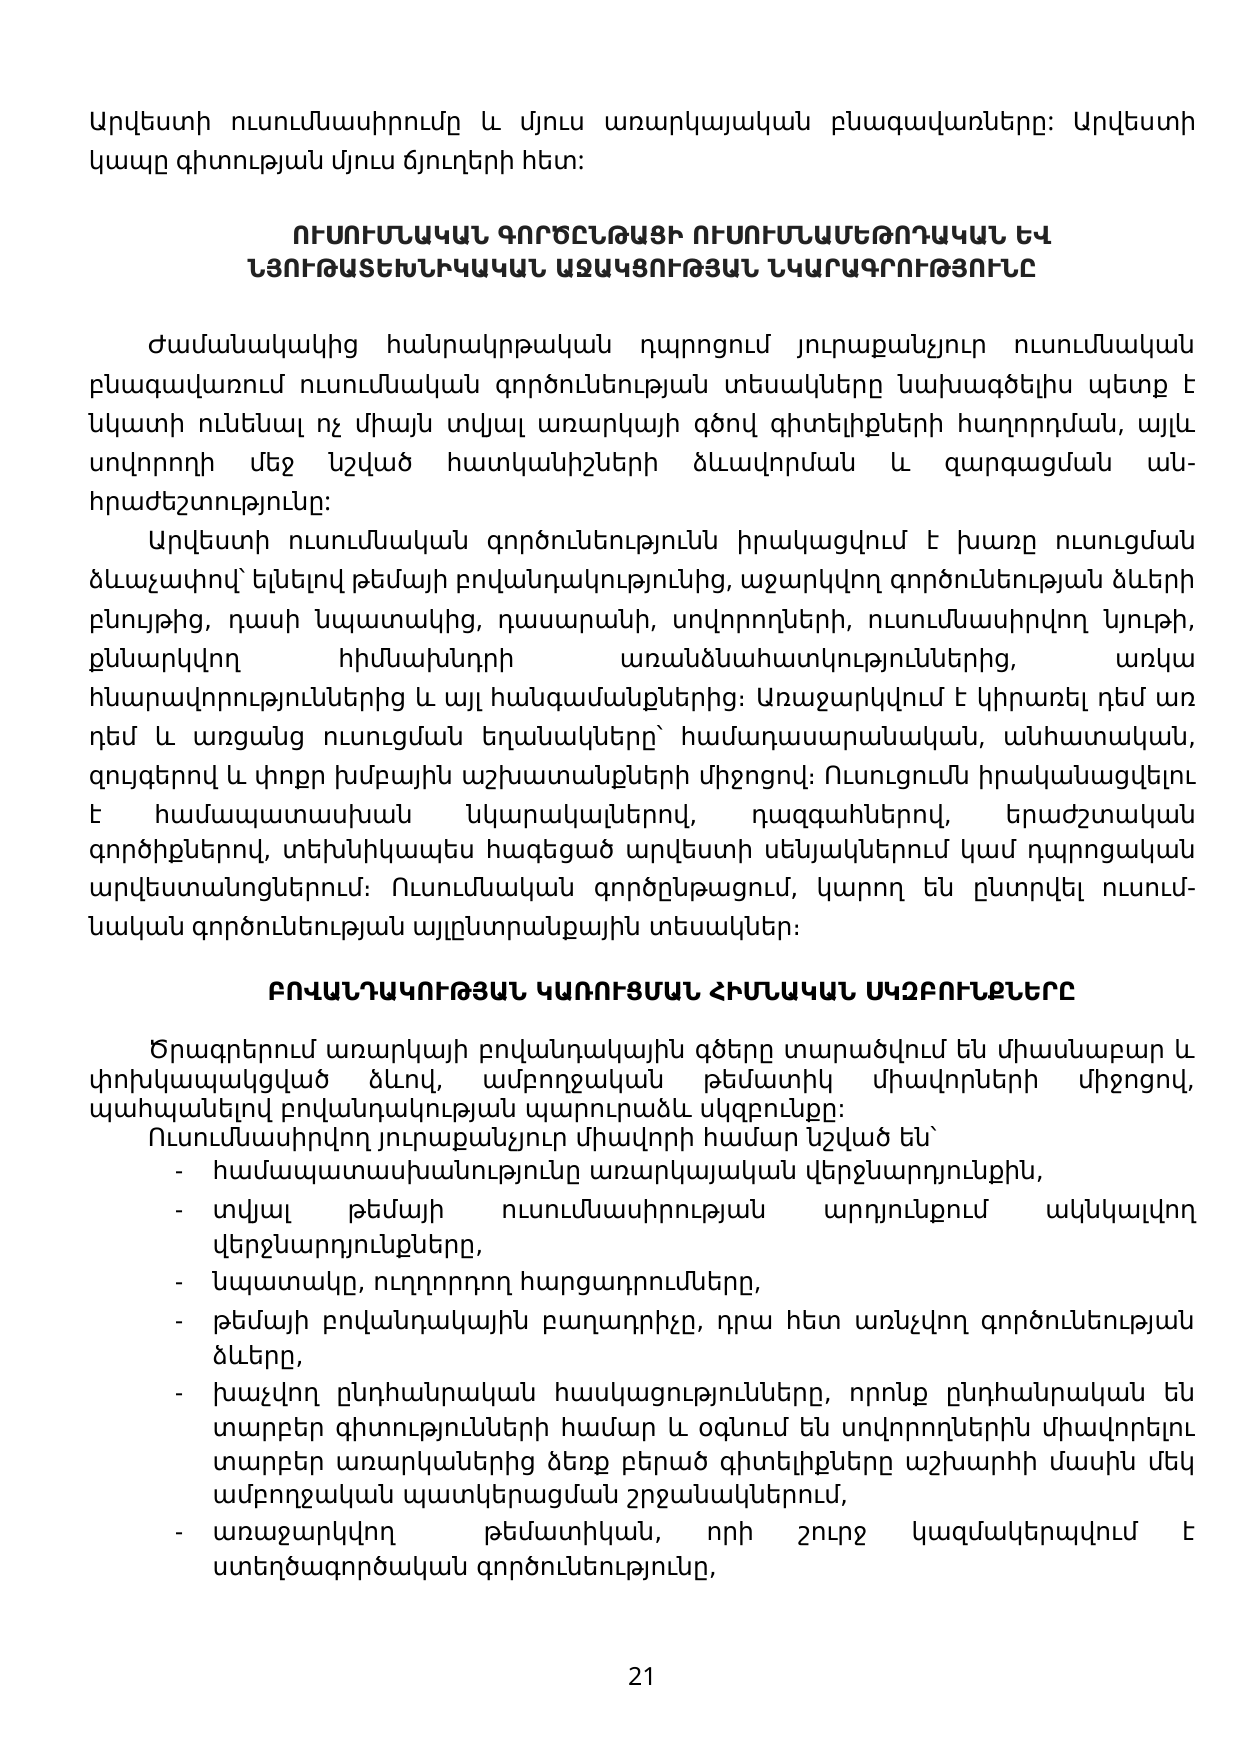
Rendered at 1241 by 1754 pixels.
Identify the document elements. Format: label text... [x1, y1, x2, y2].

list համապատասխանությունը առարկայական վերջնարդյունքին, [175, 1152, 1196, 1186]
text Արվեստի ուսումնական գործունեությունն իրակացվում է խառը ուսուցման ձևաչափով՝ ելնելով թեմայի բովանդակությունից, աջարկվող գործունեության ձևերի բնույթից, դասի նպատակից, դասարանի, սովորողների, ուսումնասիրվող նյութի, քննարկվող հիմնախնդրի առանձնահատկություններից, առկա հնարավորություններից և այլ հանգամանքներից։ Առաջարկվում է կիրառել դեմ առ դեմ և առցանց ուսուցման եղանակները՝ համադասարանական, անհատական, զույգերով և փոքր խմբային աշխատանքների միջոցով։ Ուսուցումն իրականացվելու է համապատասխան նկարակալներով, դազգահներով, երաժշտական գործիքներով, տեխնիկապես հագեցած արվեստի սենյակներում կամ դպրոցական արվեստանոցներում։ Ուսումնական գործընթացում, կարող են ընտրվել ուսումնական գործունեության այլընտրանքային տեսակներ։ [89, 523, 1196, 943]
list խաչվող ընդհանրական հասկացությունները, որոնք ընդհանրական են տարբեր գիտությունների համար և օգնում են սովորողներին միավորելու տարբեր առարկաներից ձեռք բերած գիտելիքները աշխարհի մասին մեկ ամբողջական պատկերացման շրջանակներում, [175, 1375, 1196, 1509]
text ԲՈՎԱՆԴԱԿՈՒԹՅԱՆ ԿԱՌՈՒՑՄԱՆ ՀԻՄՆԱԿԱՆ ՍԿԶԲՈՒՆՔՆԵՐԸ [89, 977, 1196, 1007]
text Ուսումնասիրվող յուրաքանչյուր միավորի համար նշված են՝ [89, 1123, 1196, 1152]
list նպատակը, ուղղորդող հարցադրումները, [175, 1263, 1196, 1298]
list տվյալ թեմայի ուսումնասիրության արդյունքում ակնկալվող վերջնարդյունքները, [175, 1192, 1196, 1259]
list թեմայի բովանդակային բաղադրիչը, դրա հետ առնչվող գործունեության ձևերը, [175, 1303, 1196, 1370]
text ՈՒՍՈՒՄՆԱԿԱՆ ԳՈՐԾԸՆԹԱՑԻ ՈՒՍՈՒՄՆԱՄԵԹՈԴԱԿԱՆ ԵՎ ՆՅՈՒԹԱՏԵԽՆԻԿԱԿԱՆ ԱՋԱԿՑՈՒԹՅԱՆ ՆԿԱՐԱԳՐՈՒԹՅՈՒՆԸ [89, 221, 1196, 284]
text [89, 103, 1196, 177]
text Ծրագրերում առարկայի բովանդակային գծերը տարածվում են միասնաբար և փոխկապակցված ձևով, ամբողջական թեմատիկ միավորների միջոցով, պահպանելով բովանդակության պարուրաձև սկզբունքը: [89, 1036, 1196, 1123]
text Ժամանակակից հանրակրթական դպրոցում յուրաքանչյուր ուսումնական բնագավառում ուսումնական գործունեության տեսակները նախագծելիս պետք է նկատի ունենալ ոչ միայն տվյալ առարկայի գծով գիտելիքների հաղորդման, այլև սովորողի մեջ նշված հատկանիշների ձևավորման և զարգացման անհրաժեշտությունը: [89, 327, 1196, 518]
list առաջարկվող թեմատիկան, որի շուրջ կազմակերպվում է ստեղծագործական գործունեությունը, [175, 1514, 1196, 1581]
